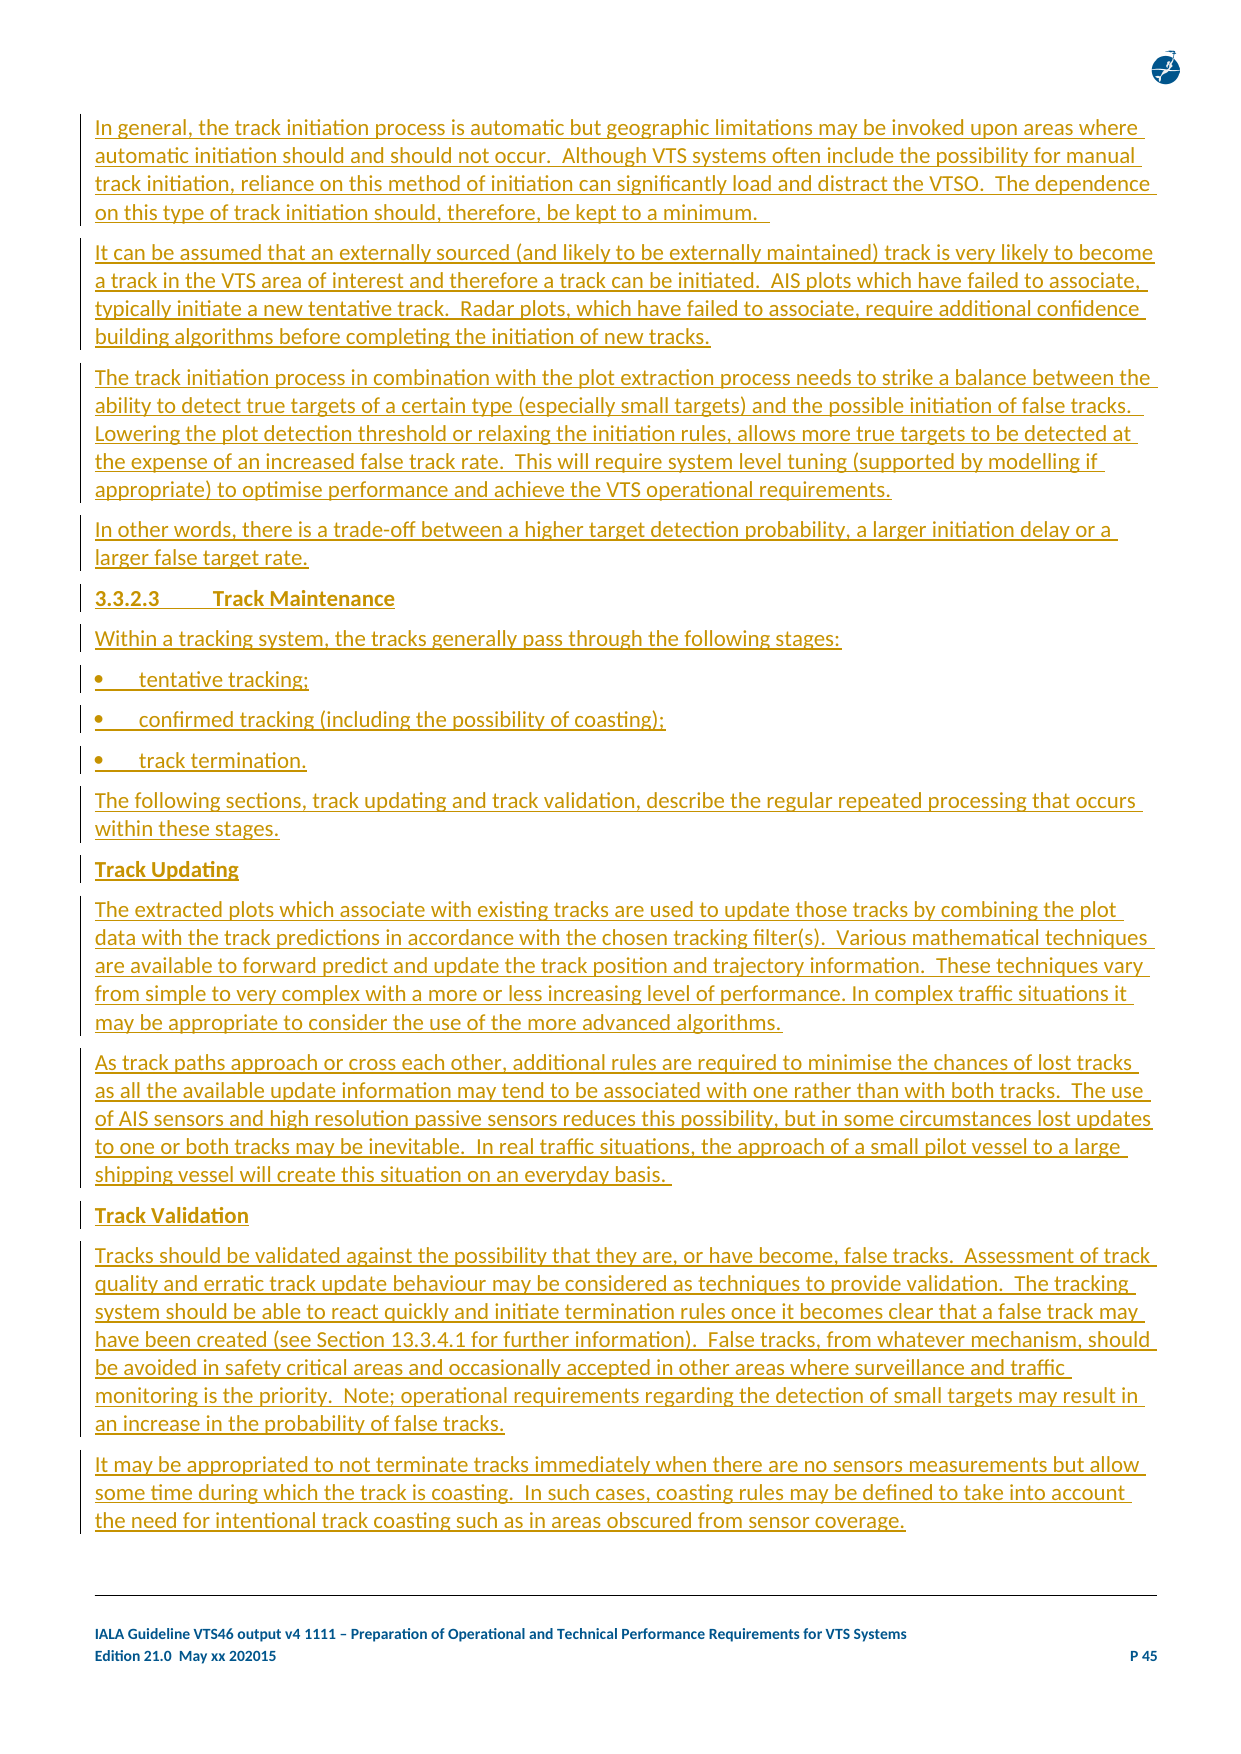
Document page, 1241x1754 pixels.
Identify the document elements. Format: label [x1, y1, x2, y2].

picture [1120, 0, 1239, 119]
